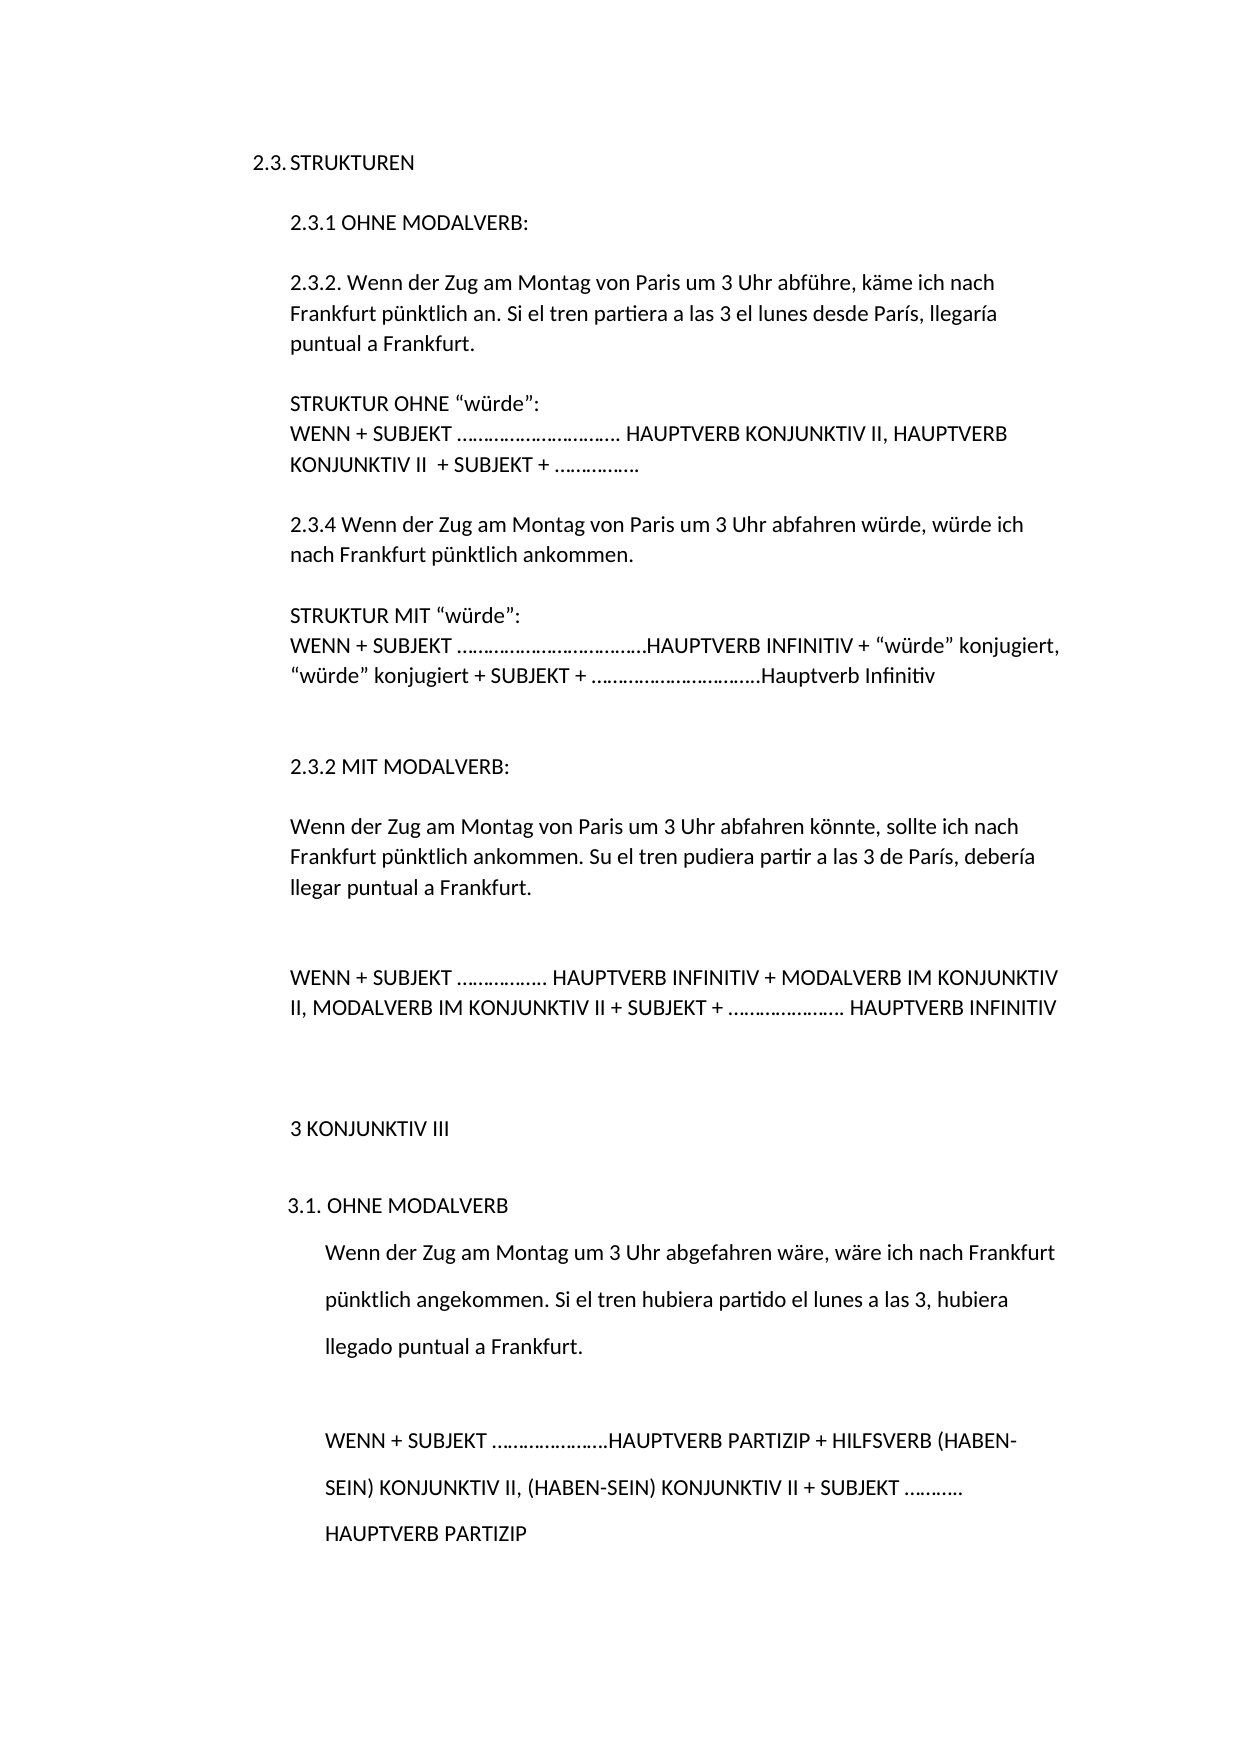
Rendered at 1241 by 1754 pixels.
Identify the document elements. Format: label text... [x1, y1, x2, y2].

text Wenn der Zug am Montag um 3 Uhr abgefahren wäre, wäre ich nach Frankfurt [177, 1238, 1063, 1266]
list WENN + SUBJEKT …………….. HAUPTVERB INFINITIV + MODALVERB IM KONJUNKTIV II, MODALVERB IM KONJUNKTIV II + SUBJEKT + …………………. HAUPTVERB INFINITIV [290, 963, 1063, 1021]
text 3.1. OHNE MODALVERB [177, 1191, 1063, 1219]
list 3 KONJUNKTIV III [290, 1114, 1063, 1142]
list 2.3.4 Wenn der Zug am Montag von Paris um 3 Uhr abfahren würde, würde ich nach Frankfurt pünktlich ankommen. [290, 510, 1063, 568]
list 2.3.1 OHNE MODALVERB: [290, 208, 1063, 236]
list 2.3.2 MIT MODALVERB: [290, 752, 1063, 780]
list 2.3.2. Wenn der Zug am Montag von Paris um 3 Uhr abführe, käme ich nach Frankfurt pünktlich an. Si el tren partiera a las 3 el lunes desde París, llegaría puntual a Frankfurt. [290, 268, 1063, 357]
list STRUKTUREN [252, 148, 1063, 176]
list STRUKTUR OHNE “würde”: [290, 389, 1063, 417]
list WENN + SUBJEKT ………………………………HAUPTVERB INFINITIV + “würde” konjugiert, “würde” konjugiert + SUBJEKT + …………………………..Hauptverb Infinitiv [290, 631, 1063, 689]
list STRUKTUR MIT “würde”: [290, 601, 1063, 629]
text HAUPTVERB PARTIZIP [177, 1519, 1063, 1547]
text SEIN) KONJUNKTIV II, (HABEN-SEIN) KONJUNKTIV II + SUBJEKT ……….. [177, 1473, 1063, 1501]
text WENN + SUBJEKT ………………….HAUPTVERB PARTIZIP + HILFSVERB (HABEN- [177, 1426, 1063, 1454]
list Wenn der Zug am Montag von Paris um 3 Uhr abfahren könnte, sollte ich nach Frankfurt pünktlich ankommen. Su el tren pudiera partir a las 3 de París, debería llegar puntual a Frankfurt. [290, 812, 1063, 901]
list WENN + SUBJEKT …………………………. HAUPTVERB KONJUNKTIV II, HAUPTVERB KONJUNKTIV II + SUBJEKT + ……………. [290, 419, 1063, 478]
text llegado puntual a Frankfurt. [177, 1332, 1063, 1360]
text pünktlich angekommen. Si el tren hubiera partido el lunes a las 3, hubiera [177, 1285, 1063, 1313]
